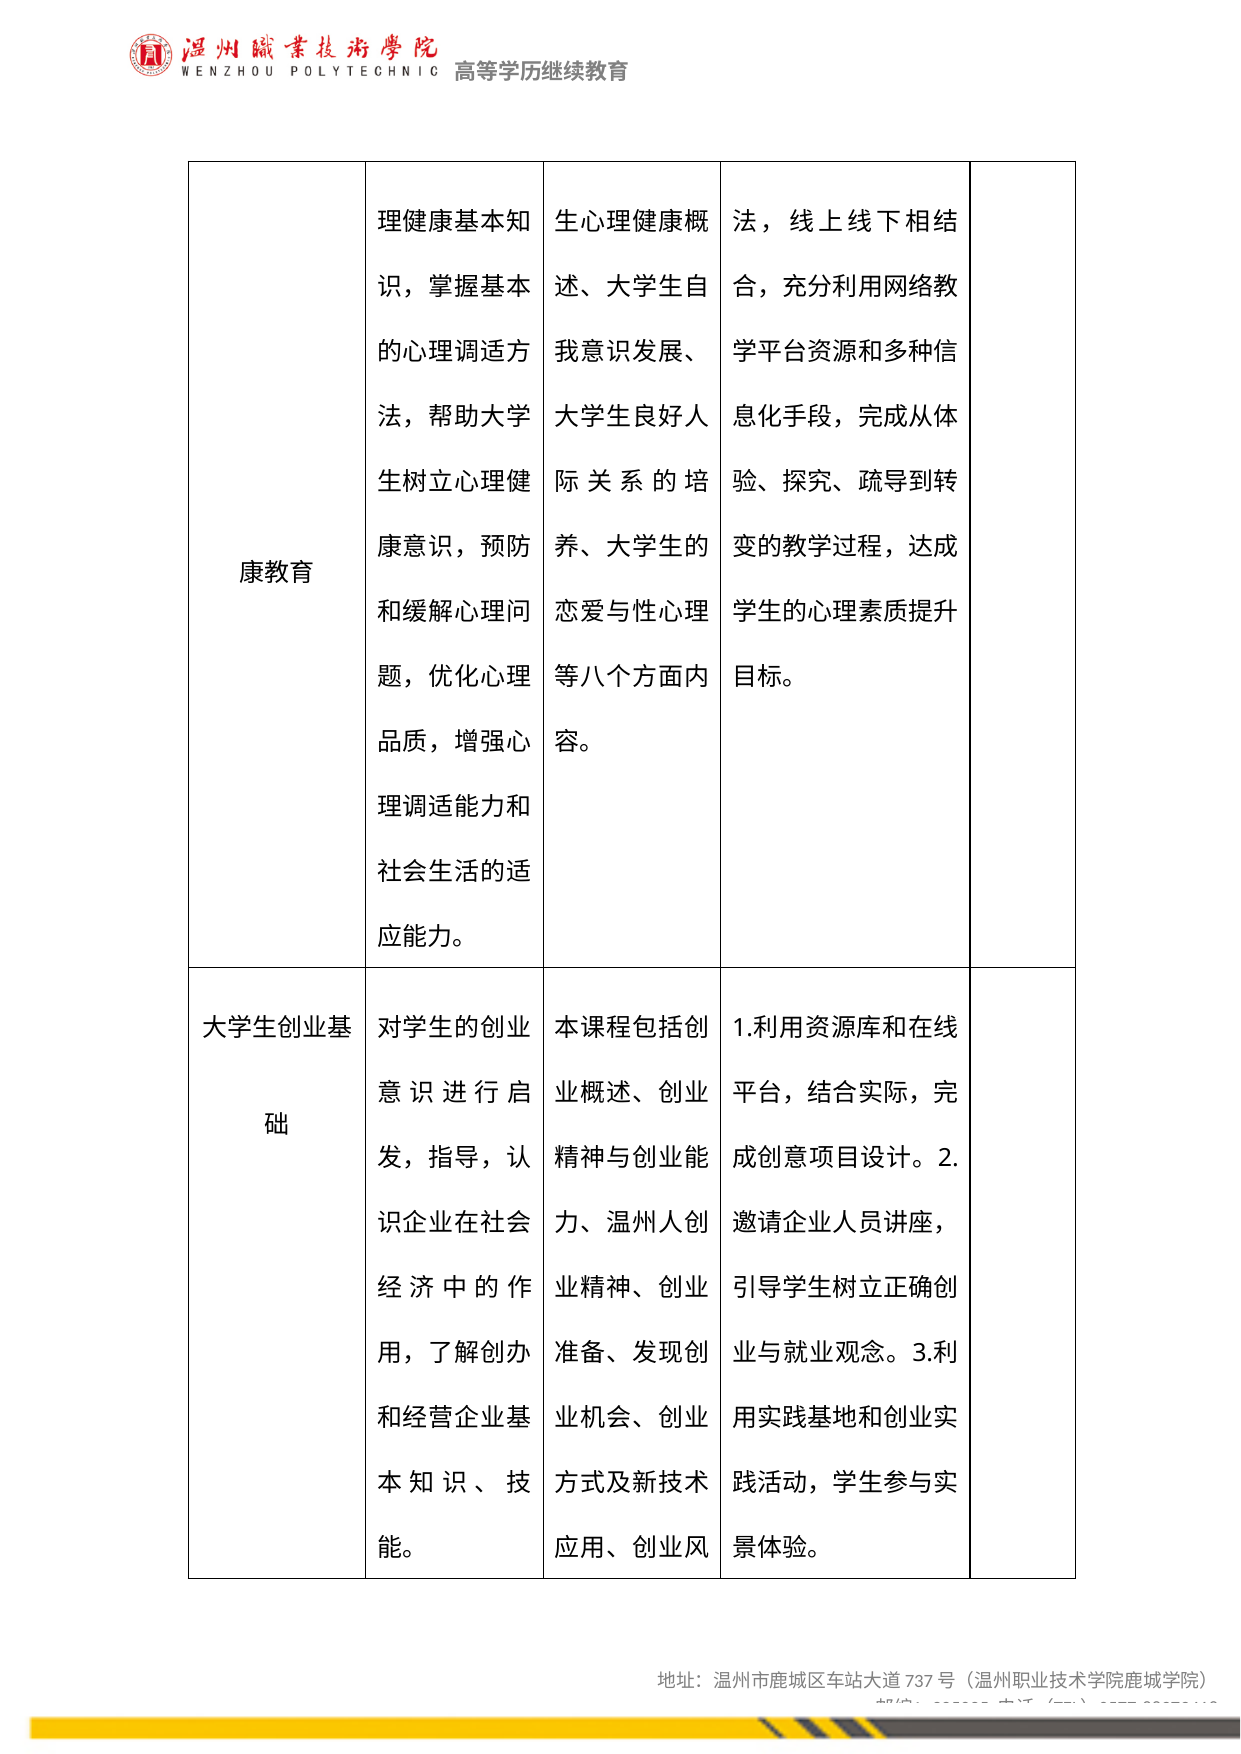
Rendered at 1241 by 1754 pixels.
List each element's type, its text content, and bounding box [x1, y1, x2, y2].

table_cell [721, 162, 969, 967]
table_cell [971, 162, 1075, 967]
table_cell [544, 162, 720, 967]
table_cell 大学生心理健康教育 [189, 162, 365, 967]
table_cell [366, 162, 543, 967]
table_cell 大学生创业基础 [189, 968, 365, 1578]
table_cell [544, 968, 720, 1578]
table_cell [971, 968, 1075, 1578]
picture [0, 1703, 1241, 1754]
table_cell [721, 968, 969, 1578]
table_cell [366, 968, 543, 1578]
picture [125, 25, 446, 85]
